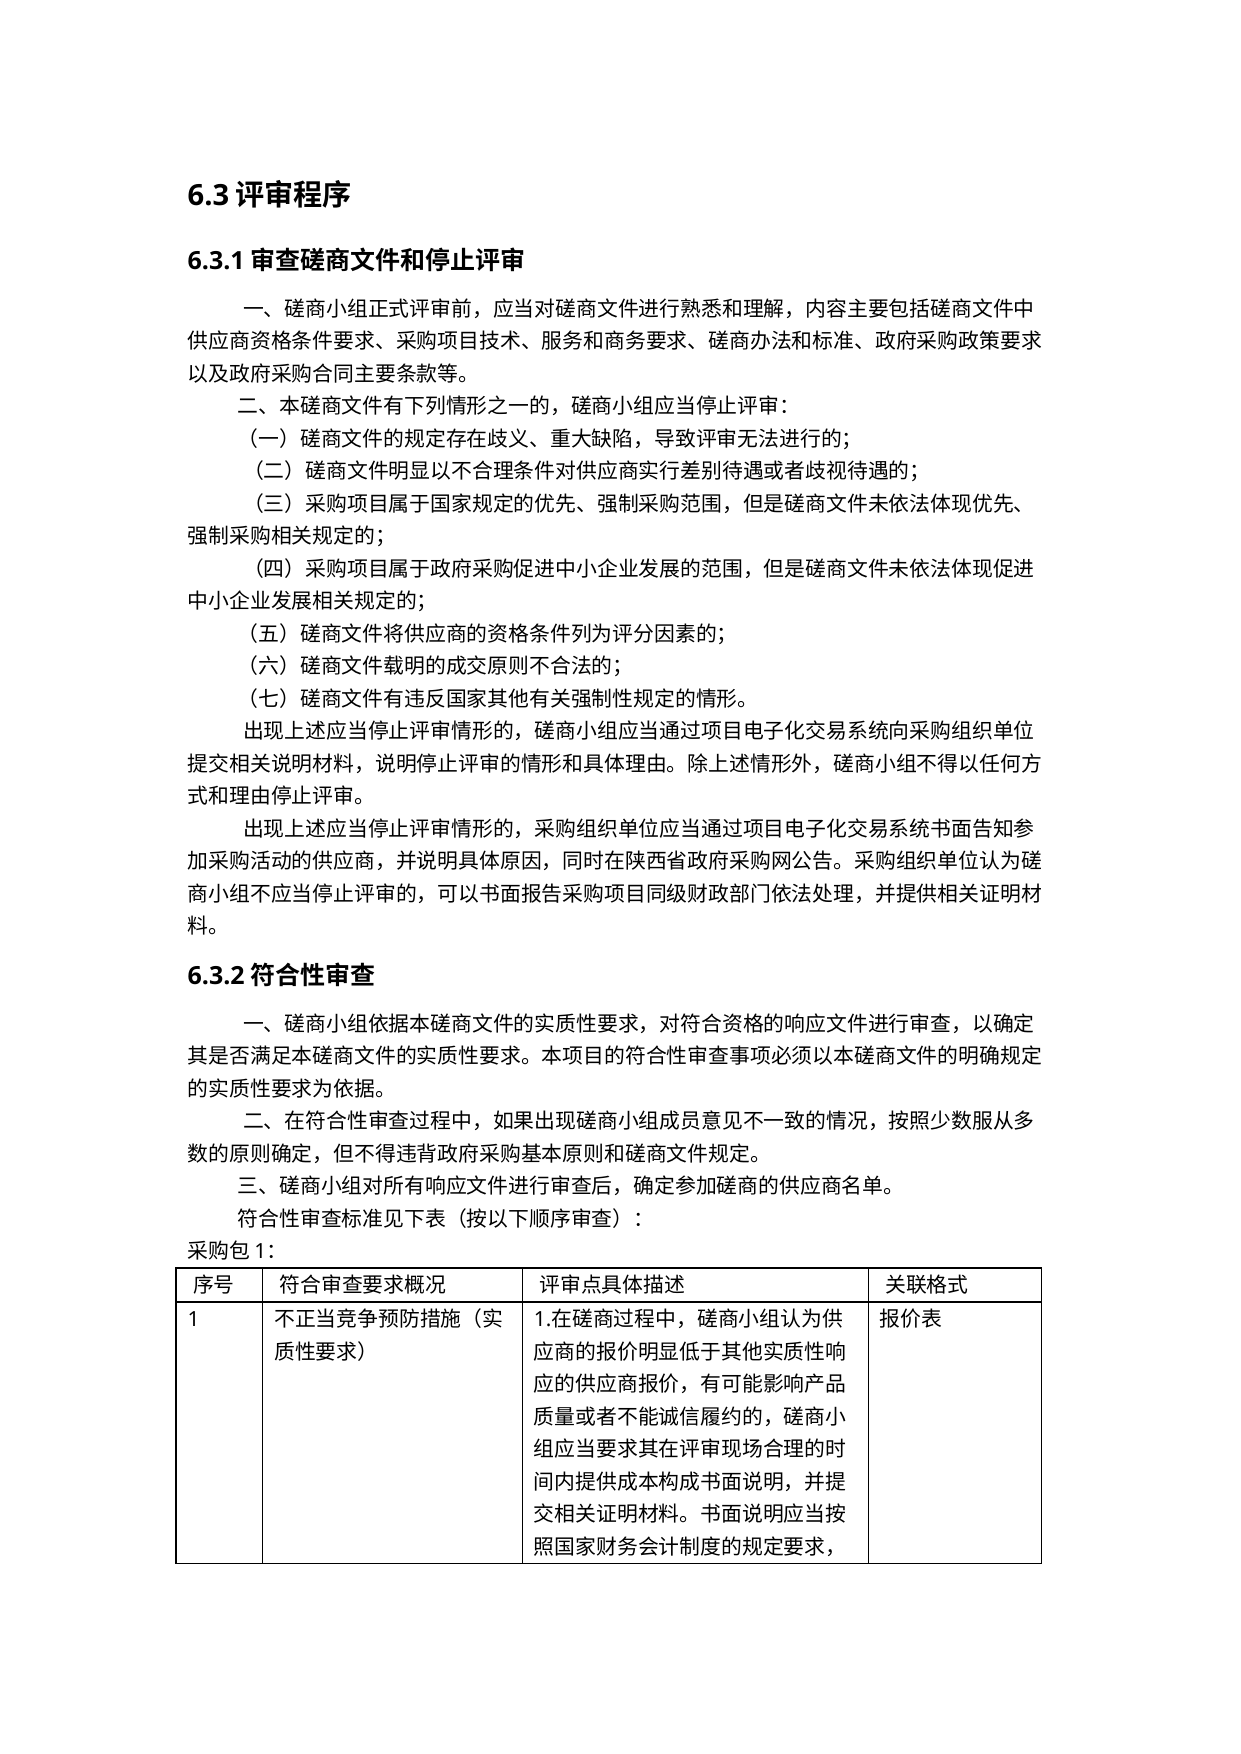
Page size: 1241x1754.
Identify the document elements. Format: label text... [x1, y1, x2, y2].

text （四）采购项目属于政府采购促进中小企业发展的范围，但是磋商文件未依法体现促进中小企业发展相关规定的； [187, 552, 1053, 617]
text （七）磋商文件有违反国家其他有关强制性规定的情形。 [187, 682, 1053, 714]
text 二、在符合性审查过程中，如果出现磋商小组成员意见不一致的情况，按照少数服从多数的原则确定，但不得违背政府采购基本原则和磋商文件规定。 [187, 1104, 1053, 1169]
text （五）磋商文件将供应商的资格条件列为评分因素的； [187, 617, 1053, 649]
table_header 关联格式 [869, 1269, 1041, 1301]
text 三、磋商小组对所有响应文件进行审查后，确定参加磋商的供应商名单。 [187, 1169, 1053, 1202]
text （一）磋商文件的规定存在歧义、重大缺陷，导致评审无法进行的； [187, 422, 1053, 454]
table_cell 不正当竞争预防措施（实质性要求） [263, 1303, 522, 1563]
table_cell 报价表 [869, 1303, 1041, 1563]
text 一、磋商小组依据本磋商文件的实质性要求，对符合资格的响应文件进行审查，以确定其是否满足本磋商文件的实质性要求。本项目的符合性审查事项必须以本磋商文件的明确规定的实质性要求为依据。 [187, 1007, 1053, 1104]
text 6.3.2符合性审查 [187, 942, 1053, 1007]
text （二）磋商文件明显以不合理条件对供应商实行差别待遇或者歧视待遇的； [187, 454, 1053, 487]
text 采购包1： [187, 1234, 1053, 1267]
table_header 符合审查要求概况 [263, 1269, 522, 1301]
table_header 序号 [177, 1269, 262, 1301]
table_header 评审点具体描述 [523, 1269, 868, 1301]
text （六）磋商文件载明的成交原则不合法的； [187, 649, 1053, 682]
text 6.3.1审查磋商文件和停止评审 [187, 227, 1053, 292]
text 出现上述应当停止评审情形的，磋商小组应当通过项目电子化交易系统向采购组织单位提交相关说明材料，说明停止评审的情形和具体理由。除上述情形外，磋商小组不得以任何方式和理由停止评审。 [187, 714, 1053, 812]
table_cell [523, 1303, 868, 1563]
text （三）采购项目属于国家规定的优先、强制采购范围，但是磋商文件未依法体现优先、强制采购相关规定的； [187, 487, 1053, 552]
text 6.3评审程序 [187, 162, 1053, 227]
text 二、本磋商文件有下列情形之一的，磋商小组应当停止评审： [187, 389, 1053, 422]
text 一、磋商小组正式评审前，应当对磋商文件进行熟悉和理解，内容主要包括磋商文件中供应商资格条件要求、采购项目技术、服务和商务要求、磋商办法和标准、政府采购政策要求以及政府采购合同主要条款等。 [187, 292, 1053, 389]
text 符合性审查标准见下表（按以下顺序审查）： [187, 1202, 1053, 1234]
table_cell 1 [177, 1303, 262, 1563]
text 出现上述应当停止评审情形的，采购组织单位应当通过项目电子化交易系统书面告知参加采购活动的供应商，并说明具体原因，同时在陕西省政府采购网公告。采购组织单位认为磋商小组不应当停止评审的，可以书面报告采购项目同级财政部门依法处理，并提供相关证明材料。 [187, 812, 1053, 942]
